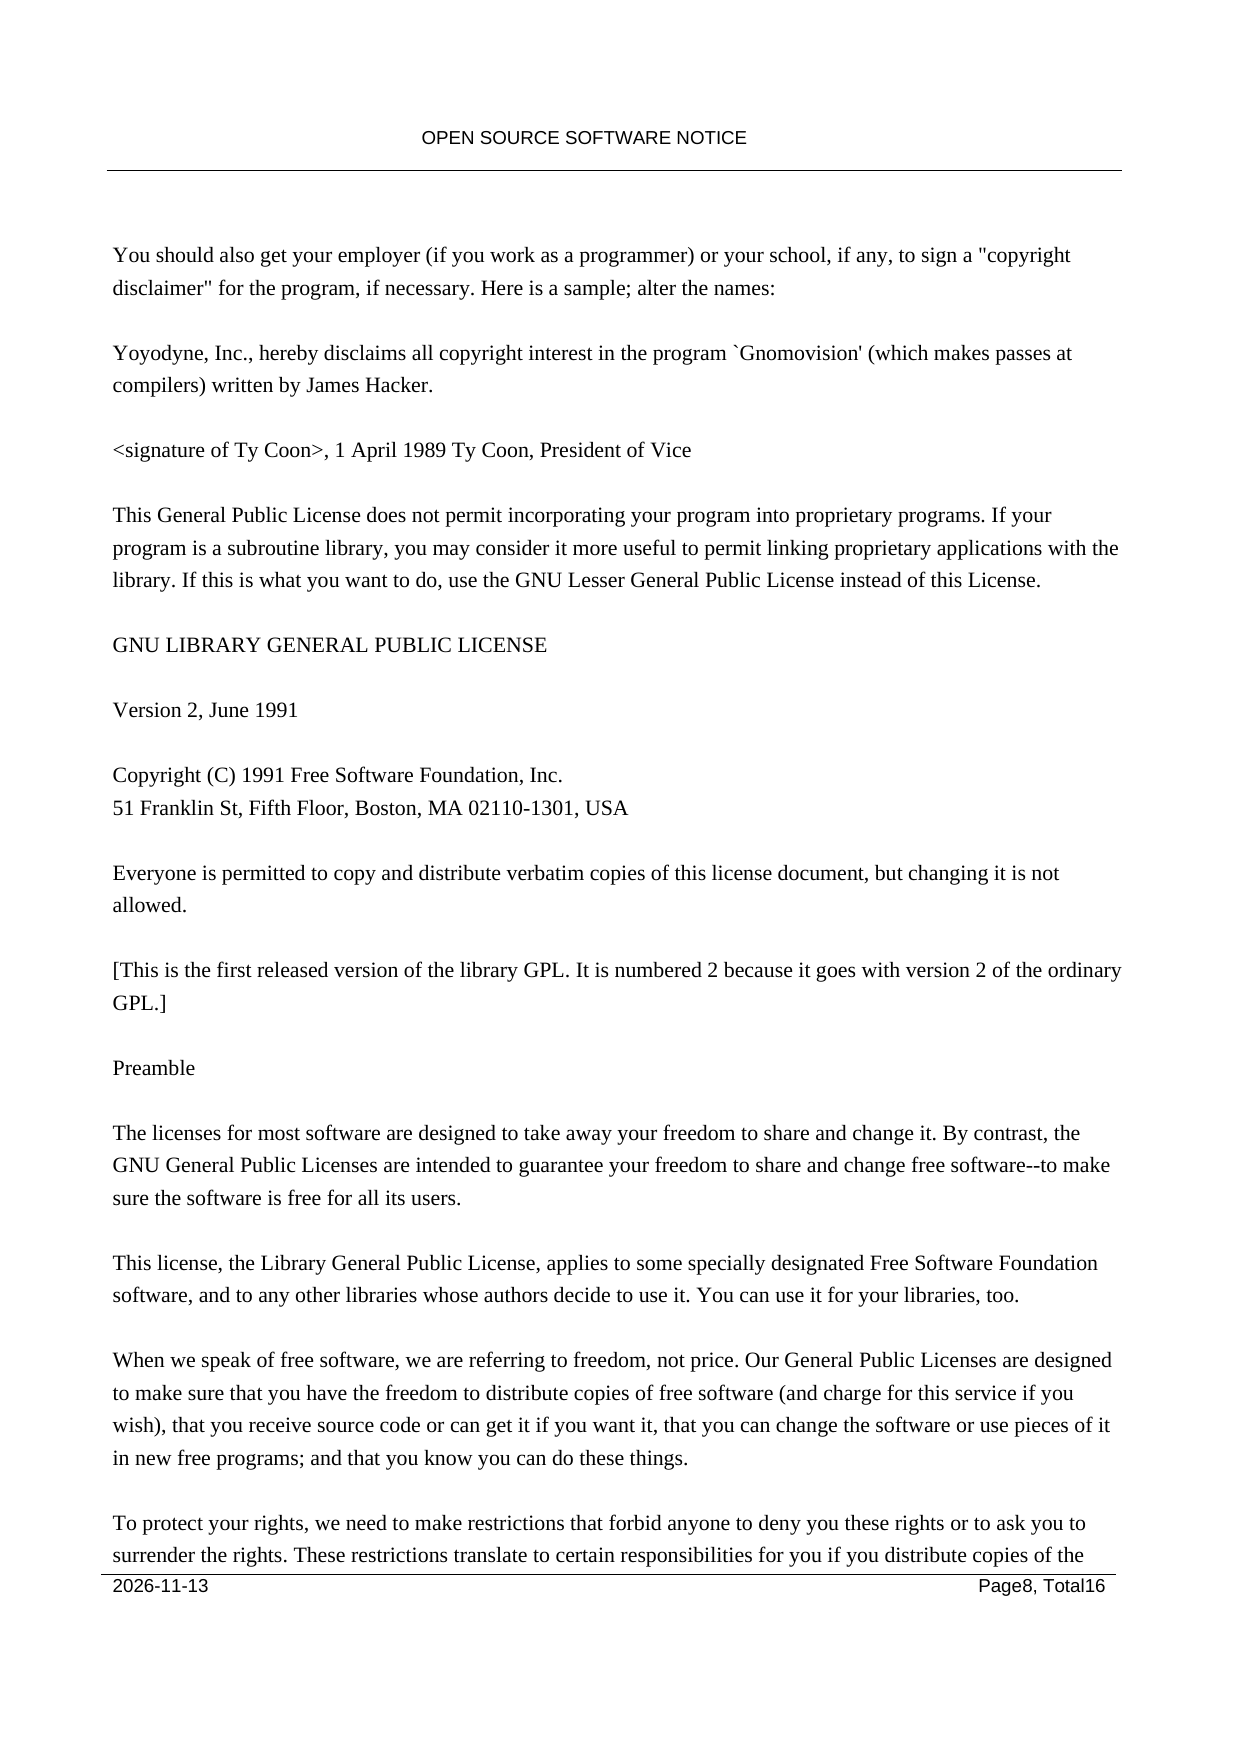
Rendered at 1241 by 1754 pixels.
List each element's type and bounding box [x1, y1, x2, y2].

text [112, 206, 1128, 1571]
